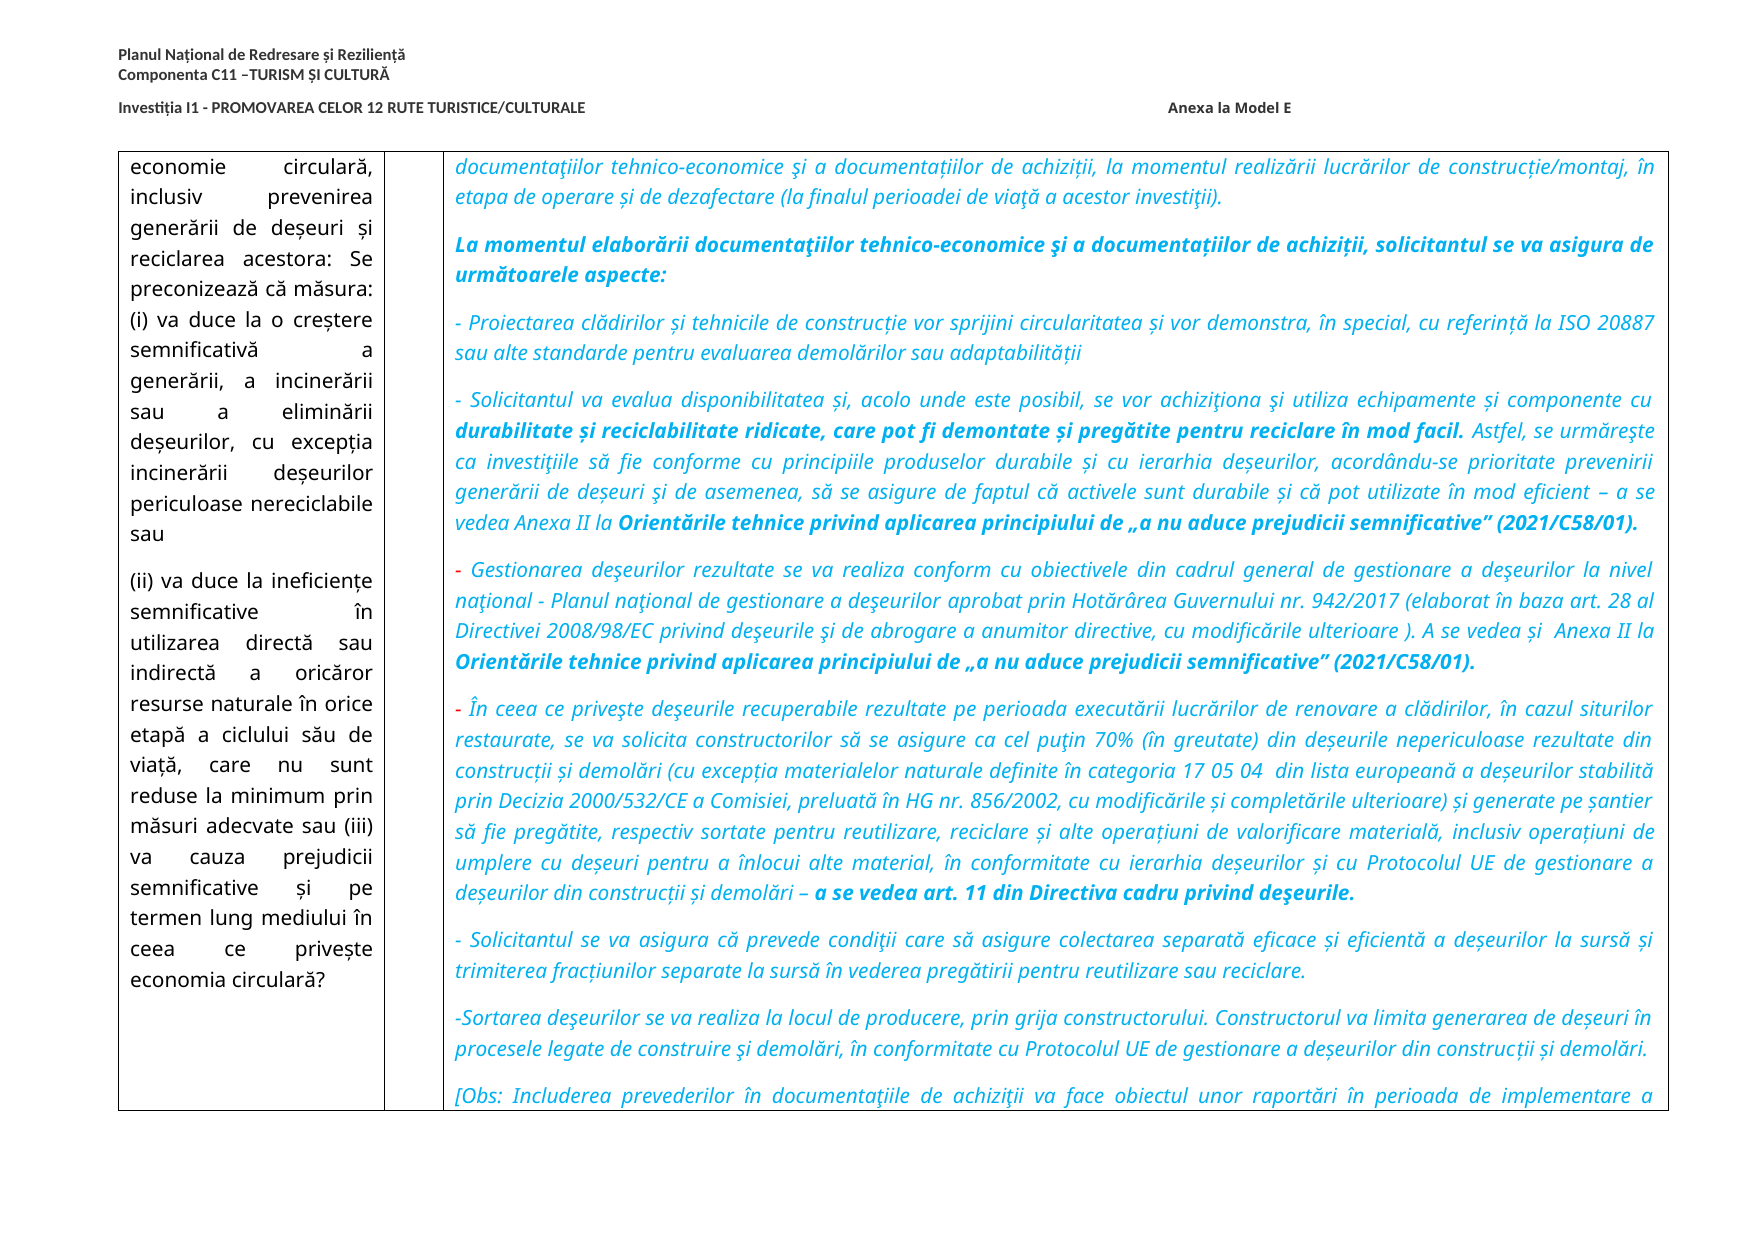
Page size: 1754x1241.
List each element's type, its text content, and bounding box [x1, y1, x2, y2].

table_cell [444, 152, 1668, 1110]
table_cell X [385, 152, 443, 1110]
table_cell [119, 152, 384, 1110]
